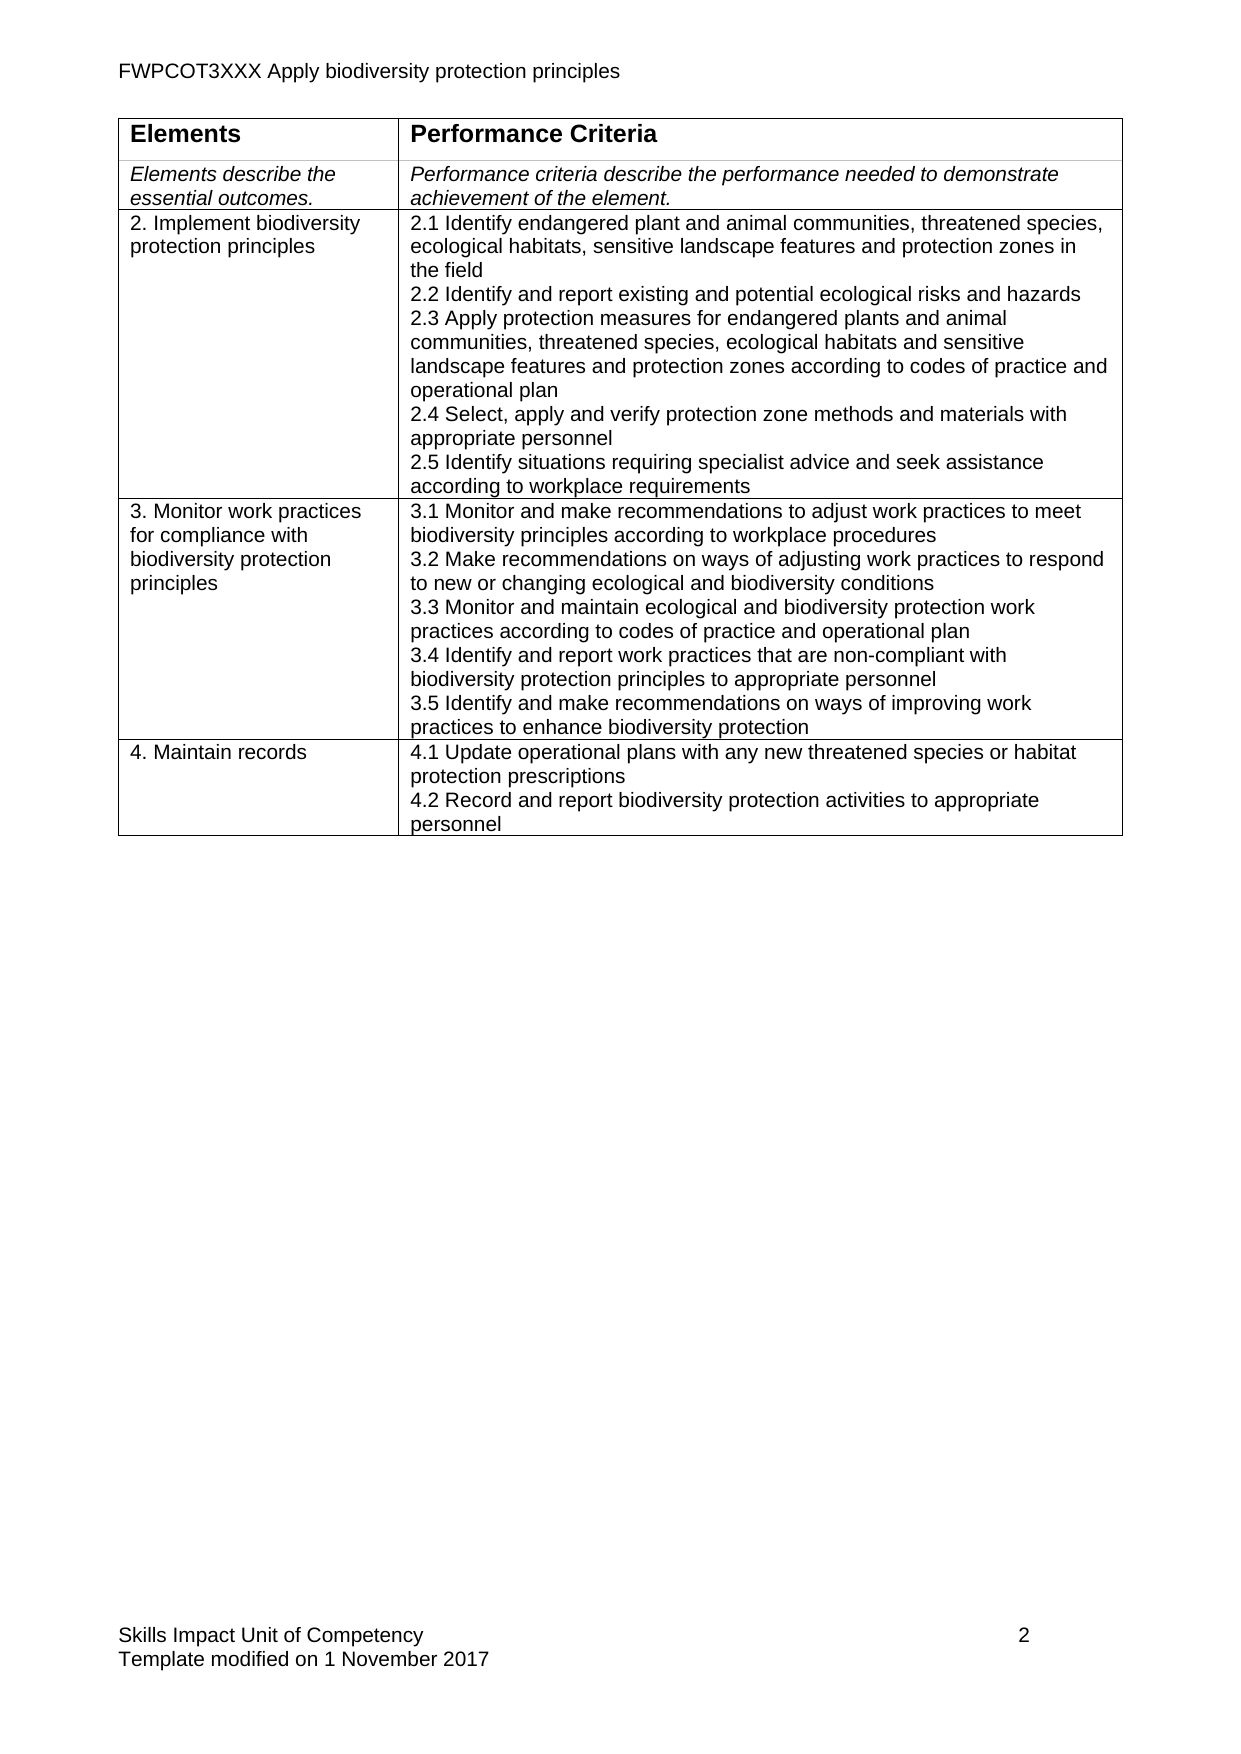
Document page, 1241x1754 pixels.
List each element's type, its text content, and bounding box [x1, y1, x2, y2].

table_cell 3. Monitor work practices for compliance with biodiversity protection principles [119, 499, 398, 738]
table_header Performance Criteria [399, 119, 1122, 160]
table_cell Performance criteria describe the performance needed to demonstrate achievement of the element. [399, 161, 1122, 209]
table_header Elements [119, 119, 398, 160]
table_cell 2.1 Identify endangered plant and animal communities, threatened species, ecological habitats, sensitive landscape features and protection zones in the field 2.2 Identify and report existing and potential ecological risks and hazards 2.3 Apply protection measures for endangered plants and animal communities, threatened species, ecological habitats and sensitive landscape features and protection zones according to codes of practice and operational plan 2.4 Select, apply and verify protection zone methods and materials with appropriate personnel 2.5 Identify situations requiring specialist advice and seek assistance according to workplace requirements [399, 210, 1122, 498]
table_cell 4. Maintain records [119, 740, 398, 835]
table_cell 4.1 Update operational plans with any new threatened species or habitat protection prescriptions 4.2 Record and report biodiversity protection activities to appropriate personnel [399, 740, 1122, 835]
table_cell Elements describe the essential outcomes. [119, 161, 398, 209]
table_cell 3.1 Monitor and make recommendations to adjust work practices to meet biodiversity principles according to workplace procedures 3.2 Make recommendations on ways of adjusting work practices to respond to new or changing ecological and biodiversity conditions 3.3 Monitor and maintain ecological and biodiversity protection work practices according to codes of practice and operational plan 3.4 Identify and report work practices that are non-compliant with biodiversity protection principles to appropriate personnel 3.5 Identify and make recommendations on ways of improving work practices to enhance biodiversity protection [399, 499, 1122, 738]
table_cell 2. Implement biodiversity protection principles [119, 210, 398, 498]
